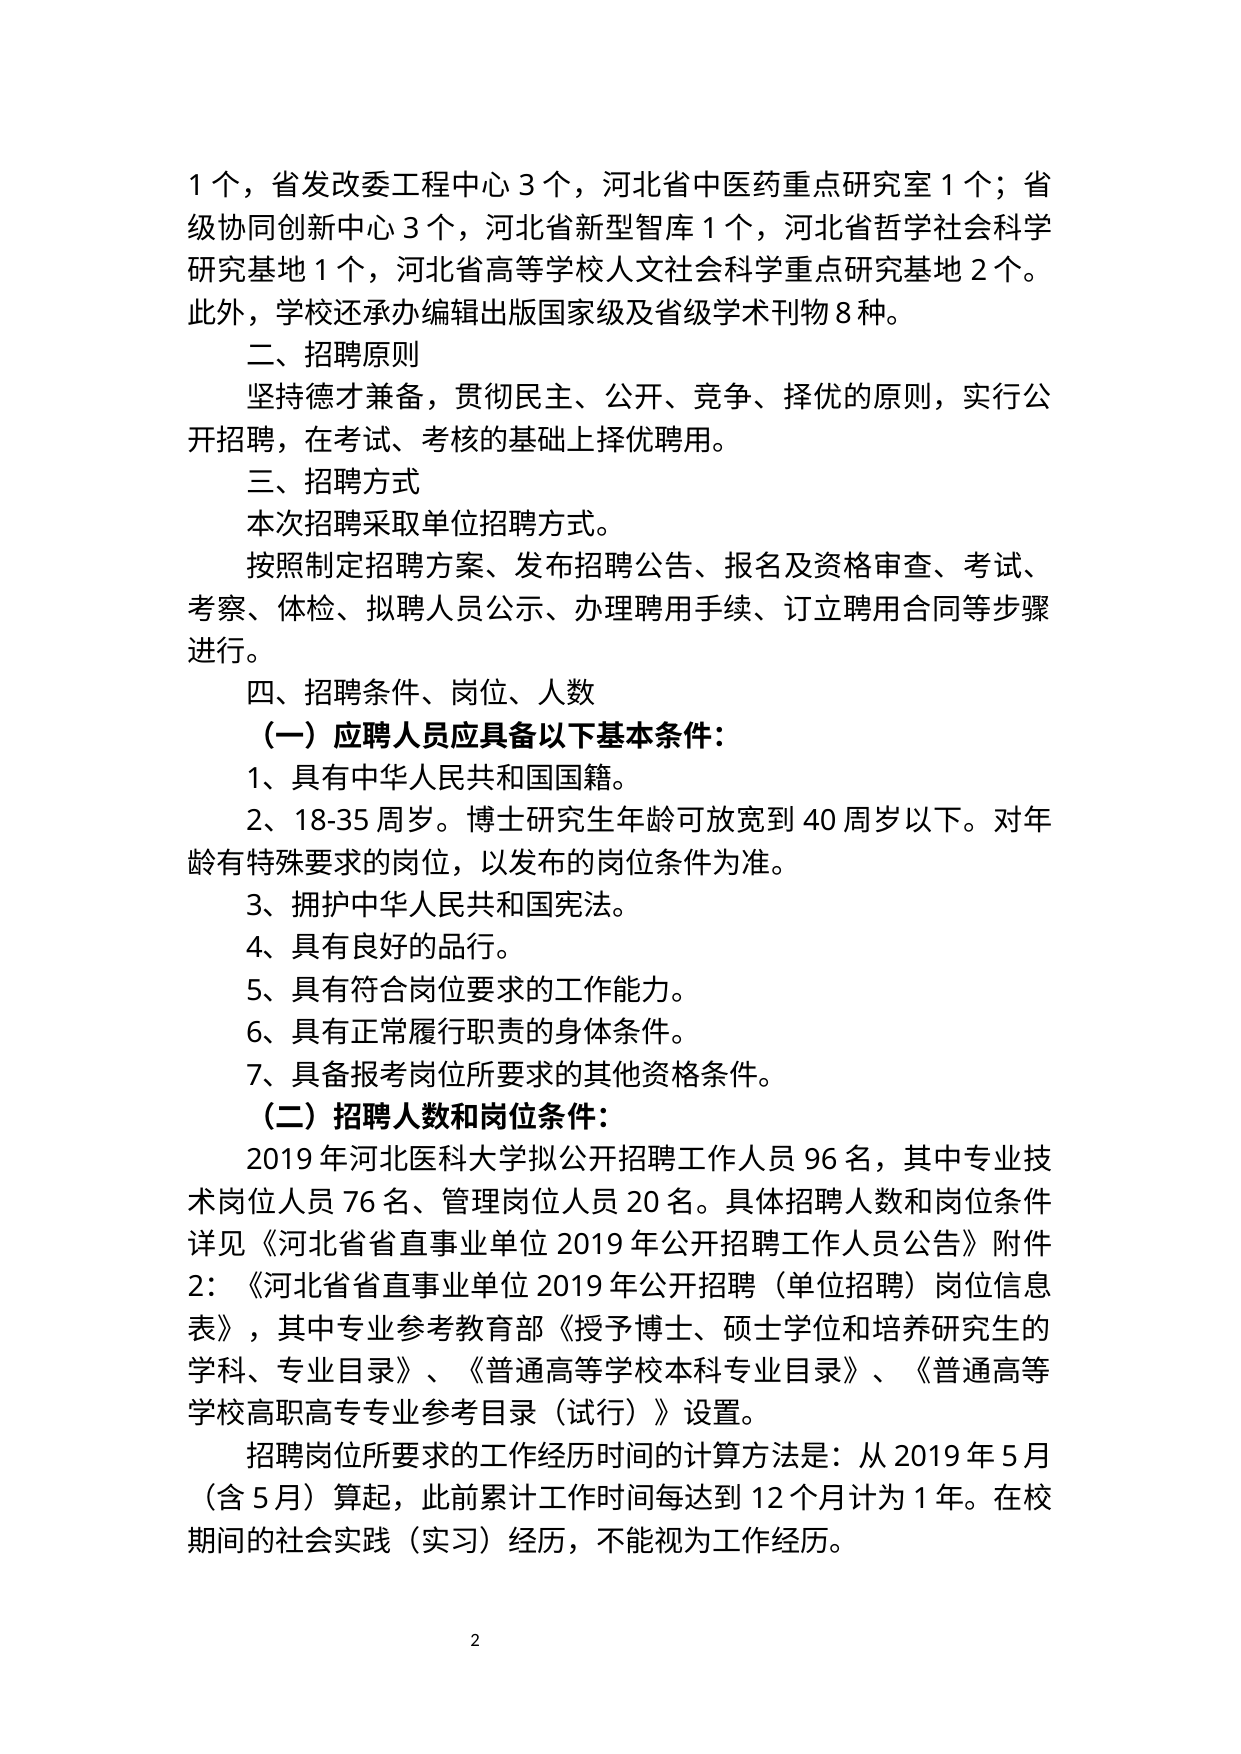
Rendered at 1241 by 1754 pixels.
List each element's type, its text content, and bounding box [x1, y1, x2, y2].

text 本次招聘采取单位招聘方式。 [187, 501, 1053, 543]
text 2019年河北医科大学拟公开招聘工作人员96名，其中专业技术岗位人员76名、管理岗位人员20名。具体招聘人数和岗位条件详见《河北省省直事业单位2019年公开招聘工作人员公告》附件2：《河北省省直事业单位2019年公开招聘（单位招聘）岗位信息表》，其中专业参考教育部《授予博士、硕士学位和培养研究生的学科、专业目录》、《普通高等学校本科专业目录》、《普通高等学校高职高专专业参考目录（试行）》设置。 [187, 1136, 1053, 1432]
text （二）招聘人数和岗位条件： [187, 1093, 1053, 1136]
text 四、招聘条件、岗位、人数 [187, 670, 1053, 712]
text 4、具有良好的品行。 [187, 924, 1053, 966]
text 三、招聘方式 [187, 458, 1053, 501]
text 6、具有正常履行职责的身体条件。 [187, 1009, 1053, 1051]
text 坚持德才兼备，贯彻民主、公开、竞争、择优的原则，实行公开招聘，在考试、考核的基础上择优聘用。 [187, 374, 1053, 458]
text 二、招聘原则 [187, 332, 1053, 374]
text 招聘岗位所要求的工作经历时间的计算方法是：从2019年5月（含5月）算起，此前累计工作时间每达到12个月计为1年。在校期间的社会实践（实习）经历，不能视为工作经历。 [187, 1432, 1053, 1559]
text 2、18-35周岁。博士研究生年龄可放宽到40周岁以下。对年龄有特殊要求的岗位，以发布的岗位条件为准。 [187, 797, 1053, 882]
text （一）应聘人员应具备以下基本条件： [187, 712, 1053, 754]
text 1、具有中华人民共和国国籍。 [187, 754, 1053, 797]
text 7、具备报考岗位所要求的其他资格条件。 [187, 1051, 1053, 1093]
text 按照制定招聘方案、发布招聘公告、报名及资格审查、考试、考察、体检、拟聘人员公示、办理聘用手续、订立聘用合同等步骤进行。 [187, 543, 1053, 670]
text 3、拥护中华人民共和国宪法。 [187, 882, 1053, 924]
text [187, 162, 1053, 332]
text 5、具有符合岗位要求的工作能力。 [187, 966, 1053, 1009]
